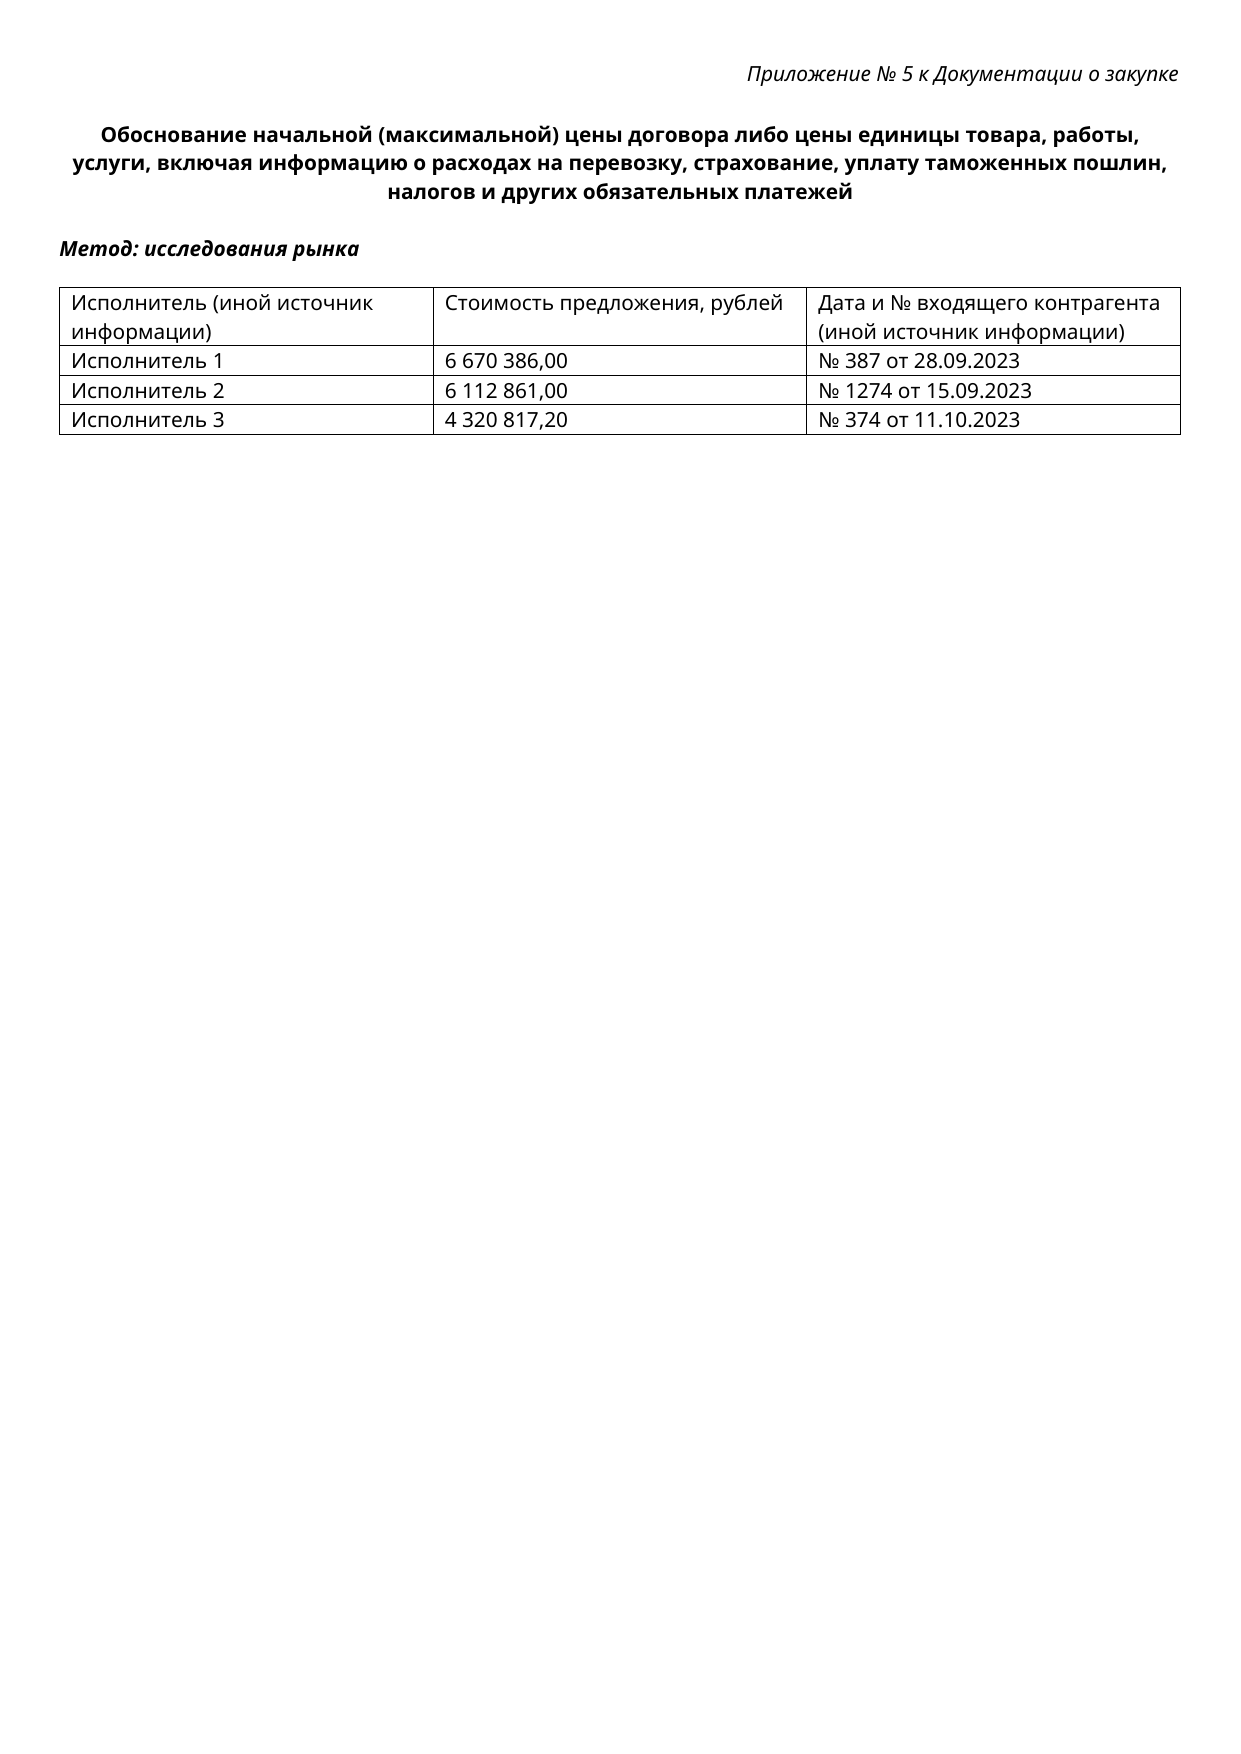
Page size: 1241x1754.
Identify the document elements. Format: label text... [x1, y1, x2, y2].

text Метод: исследования рынка [59, 234, 1181, 262]
table_header Исполнитель (иной источник информации) [60, 288, 433, 345]
table_cell Исполнитель 2 [60, 376, 433, 404]
table_cell № 387 от 28.09.2023 [807, 346, 1180, 375]
table_cell № 1274 от 15.09.2023 [807, 376, 1180, 404]
table_cell 6 670 386,00 [434, 346, 806, 375]
table_cell 6 112 861,00 [434, 376, 806, 404]
table_cell 4 320 817,20 [434, 405, 806, 434]
table_cell Исполнитель 3 [60, 405, 433, 434]
table_cell Исполнитель 1 [60, 346, 433, 375]
table_cell № 374 от 11.10.2023 [807, 405, 1180, 434]
table_header Стоимость предложения, рублей [434, 288, 806, 345]
text Обоснование начальной (максимальной) цены договора либо цены единицы товара, работы, услуги, включая информацию о расходах на перевозку, страхование, уплату таможенных пошлин, налогов и других обязательных платежей [59, 120, 1181, 205]
list Приложение № 5 к Документации о закупке [134, 59, 1181, 87]
table_header Дата и № входящего контрагента (иной источник информации) [807, 288, 1180, 345]
